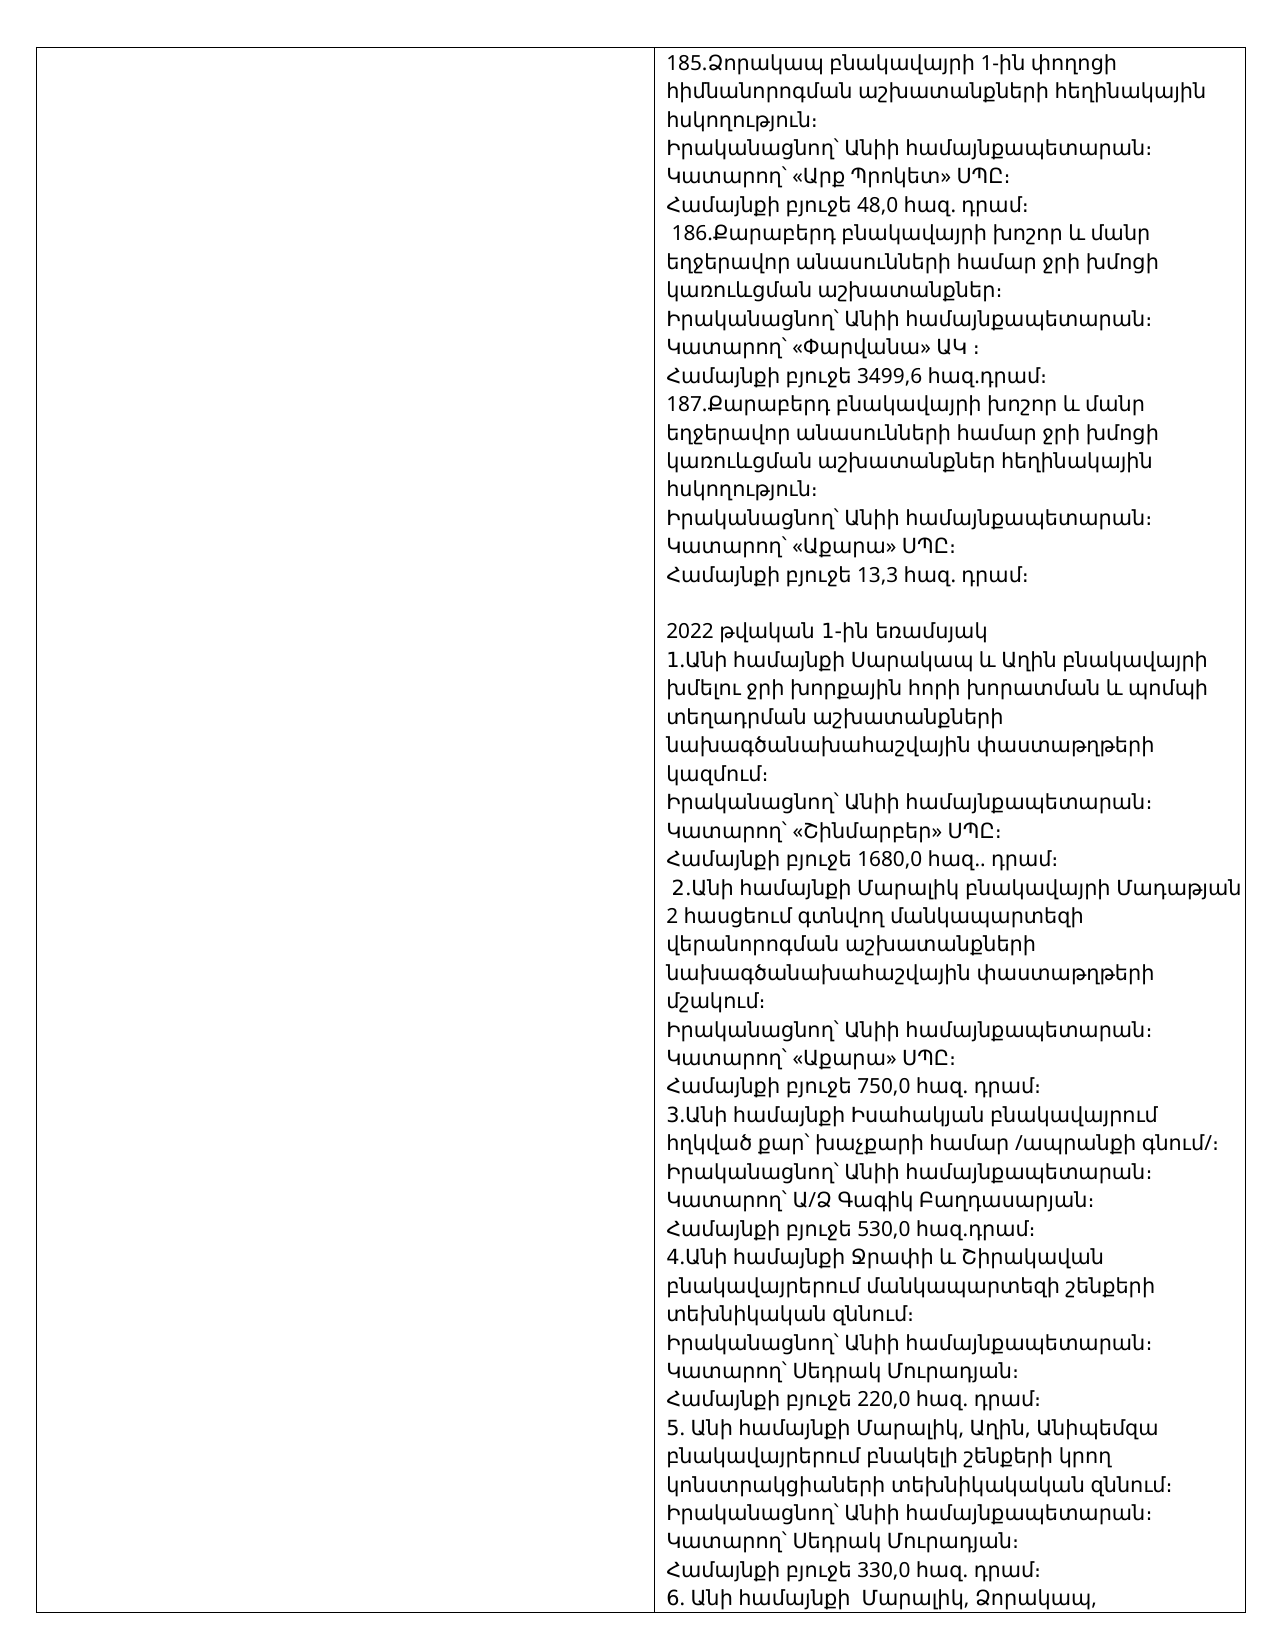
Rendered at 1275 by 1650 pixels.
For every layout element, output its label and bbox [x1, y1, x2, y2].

table_cell [37, 48, 654, 1612]
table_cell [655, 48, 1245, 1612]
